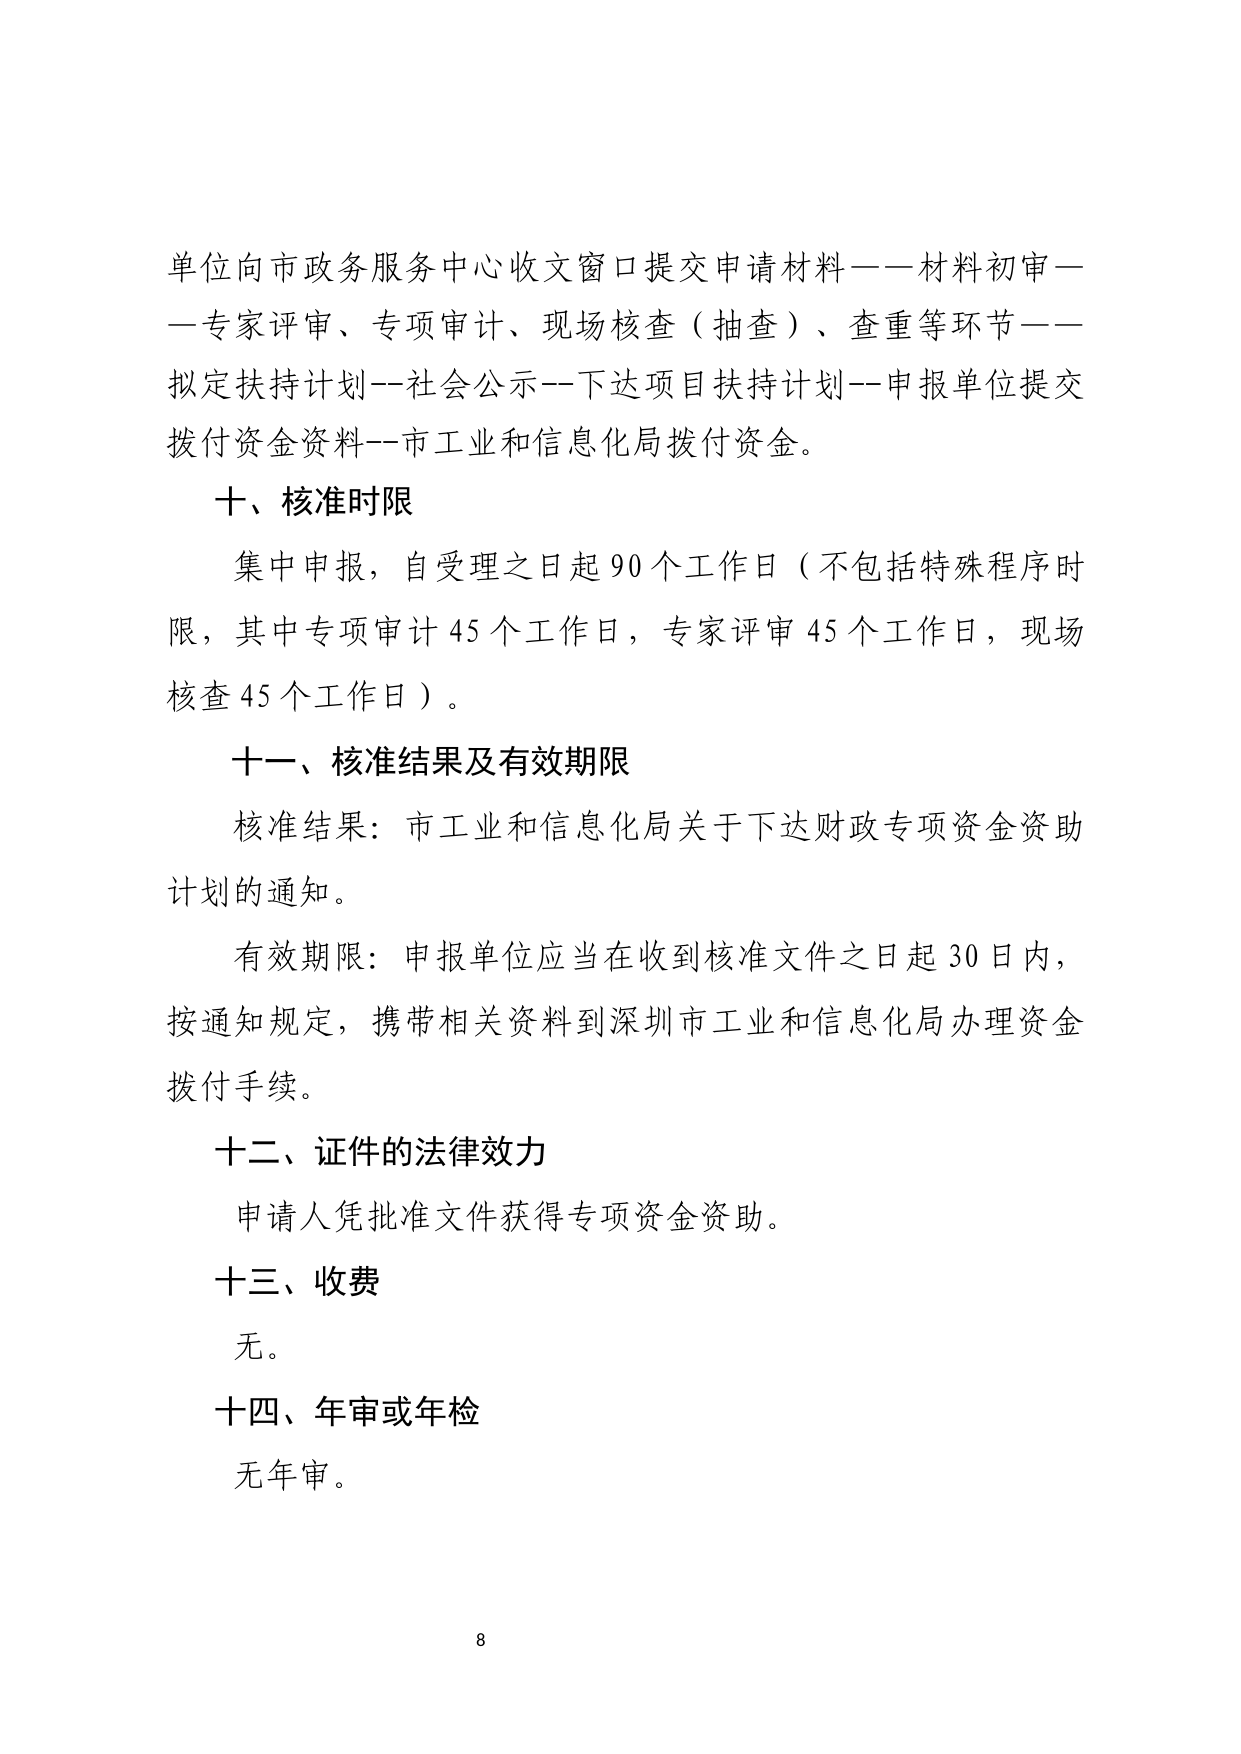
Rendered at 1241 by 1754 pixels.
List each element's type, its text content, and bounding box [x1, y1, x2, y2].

text 申请人凭批准文件获得专项资金资助。 [165, 1181, 1087, 1246]
text 集中申报，自受理之日起90个工作日（不包括特殊程序时限，其中专项审计45个工作日，专家评审45个工作日，现场核查45个工作日）。 [165, 531, 1087, 726]
subtitle 十四、年审或年检 [214, 1376, 1087, 1441]
subtitle 十、核准时限 [214, 466, 1087, 531]
subtitle 十二、证件的法律效力 [214, 1116, 1087, 1181]
subtitle 十三、收费 [214, 1246, 1087, 1311]
text 有效期限：申报单位应当在收到核准文件之日起30日内，按通知规定，携带相关资料到深圳市工业和信息化局办理资金拨付手续。 [165, 921, 1087, 1116]
text 无年审。 [165, 1441, 1087, 1499]
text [165, 233, 1087, 466]
text 无。 [165, 1311, 1087, 1376]
subtitle 十一、核准结果及有效期限 [214, 726, 1087, 791]
text 核准结果：市工业和信息化局关于下达财政专项资金资助计划的通知。 [165, 791, 1087, 921]
